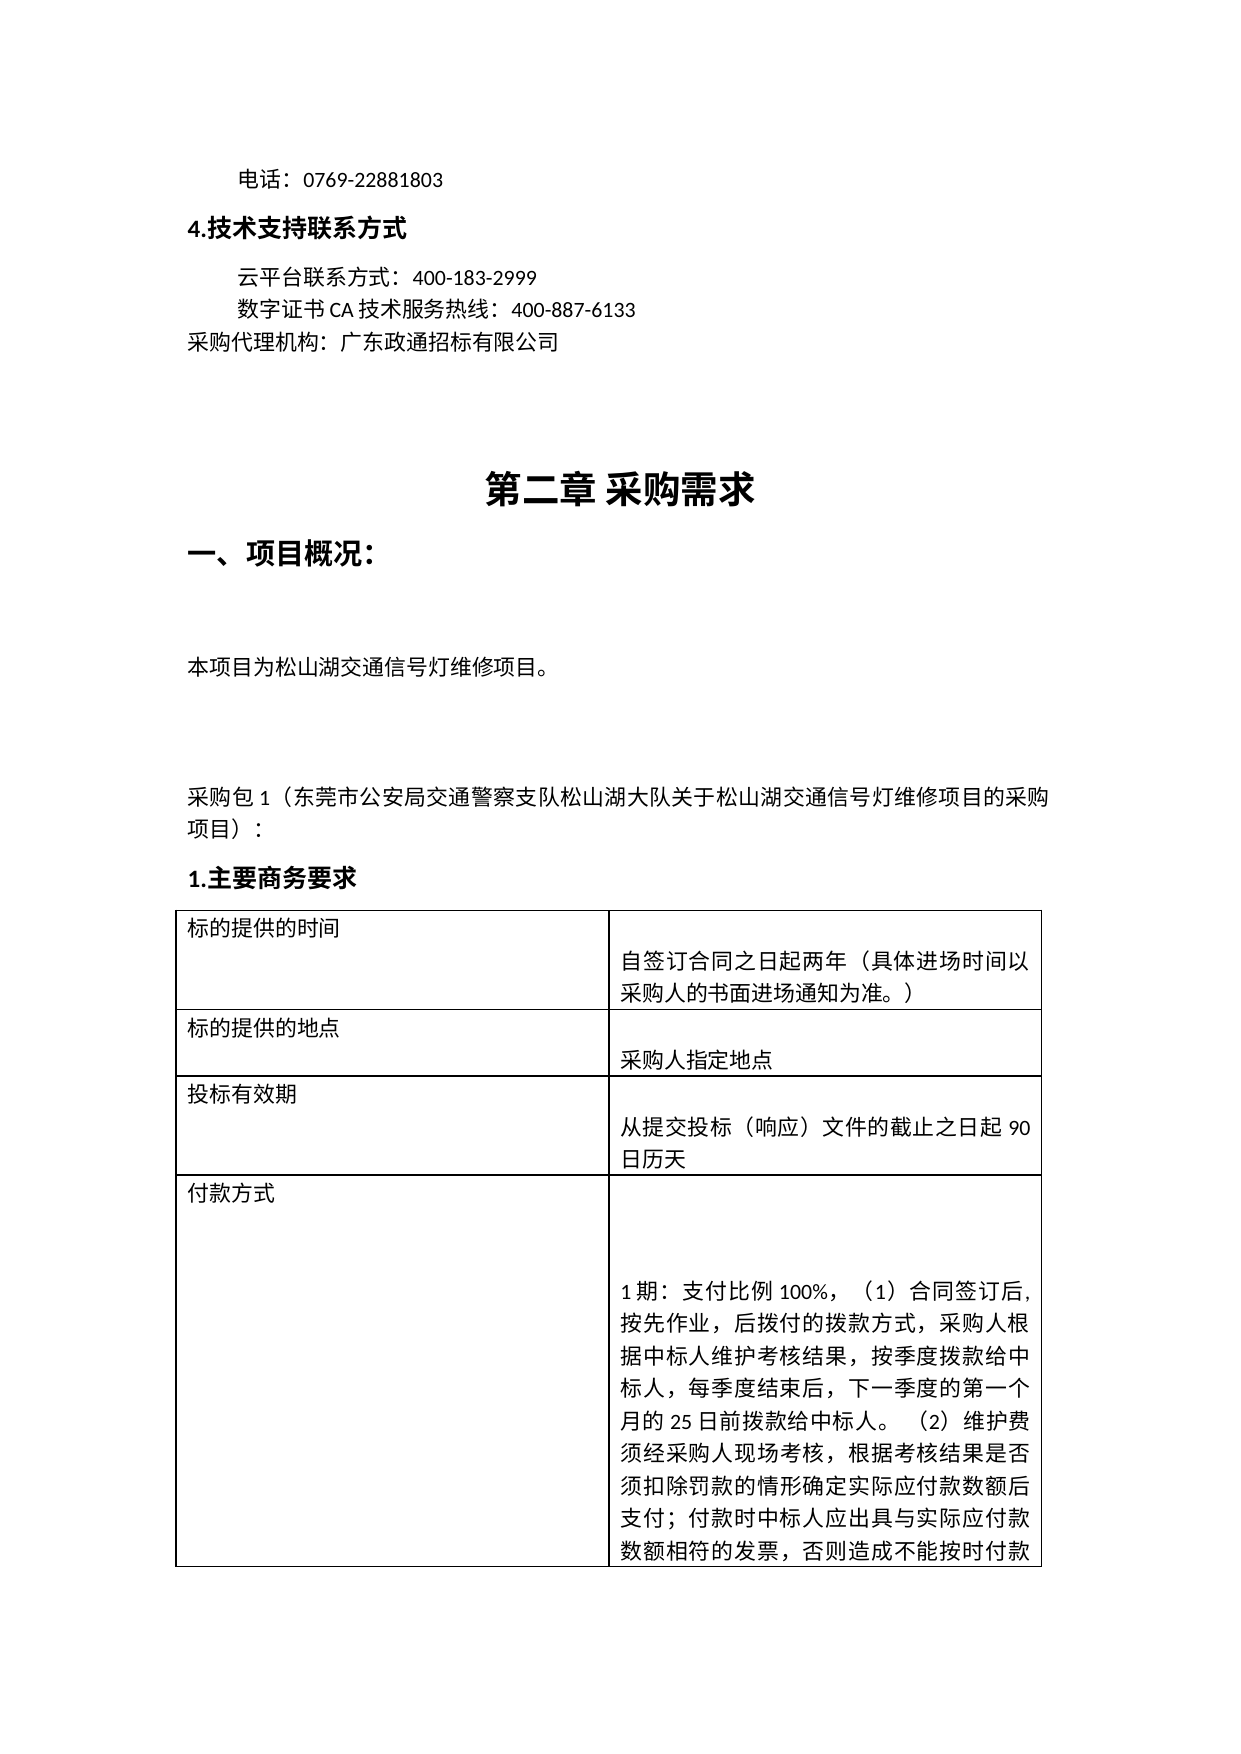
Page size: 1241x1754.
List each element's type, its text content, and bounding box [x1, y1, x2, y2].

table_cell 标的提供的地点 [177, 1010, 608, 1075]
table_cell 付款方式 [177, 1176, 608, 1566]
text 采购包1（东莞市公安局交通警察支队松山湖大队关于松山湖交通信号灯维修项目的采购项目）： [187, 779, 1053, 844]
table_header 自签订合同之日起两年（具体进场时间以采购人的书面进场通知为准。） [610, 911, 1041, 1008]
text 云平台联系方式：400-183-2999 [187, 259, 1053, 292]
text 数字证书CA技术服务热线：400-887-6133 [187, 292, 1053, 324]
table_header 标的提供的时间 [177, 911, 608, 1008]
table_cell 从提交投标（响应）文件的截止之日起90日历天 [610, 1077, 1041, 1174]
table_cell 采购人指定地点 [610, 1010, 1041, 1075]
text 4.技术支持联系方式 [187, 194, 1053, 259]
text 采购代理机构：广东政通招标有限公司 [187, 324, 1053, 357]
table_cell 投标有效期 [177, 1077, 608, 1174]
text 1.主要商务要求 [187, 844, 1053, 909]
text 本项目为松山湖交通信号灯维修项目。 [187, 649, 1053, 682]
text 电话：0769-22881803 [187, 162, 1053, 194]
text 一、项目概况： [187, 519, 1053, 584]
text 第二章 采购需求 [187, 454, 1053, 519]
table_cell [610, 1176, 1041, 1566]
